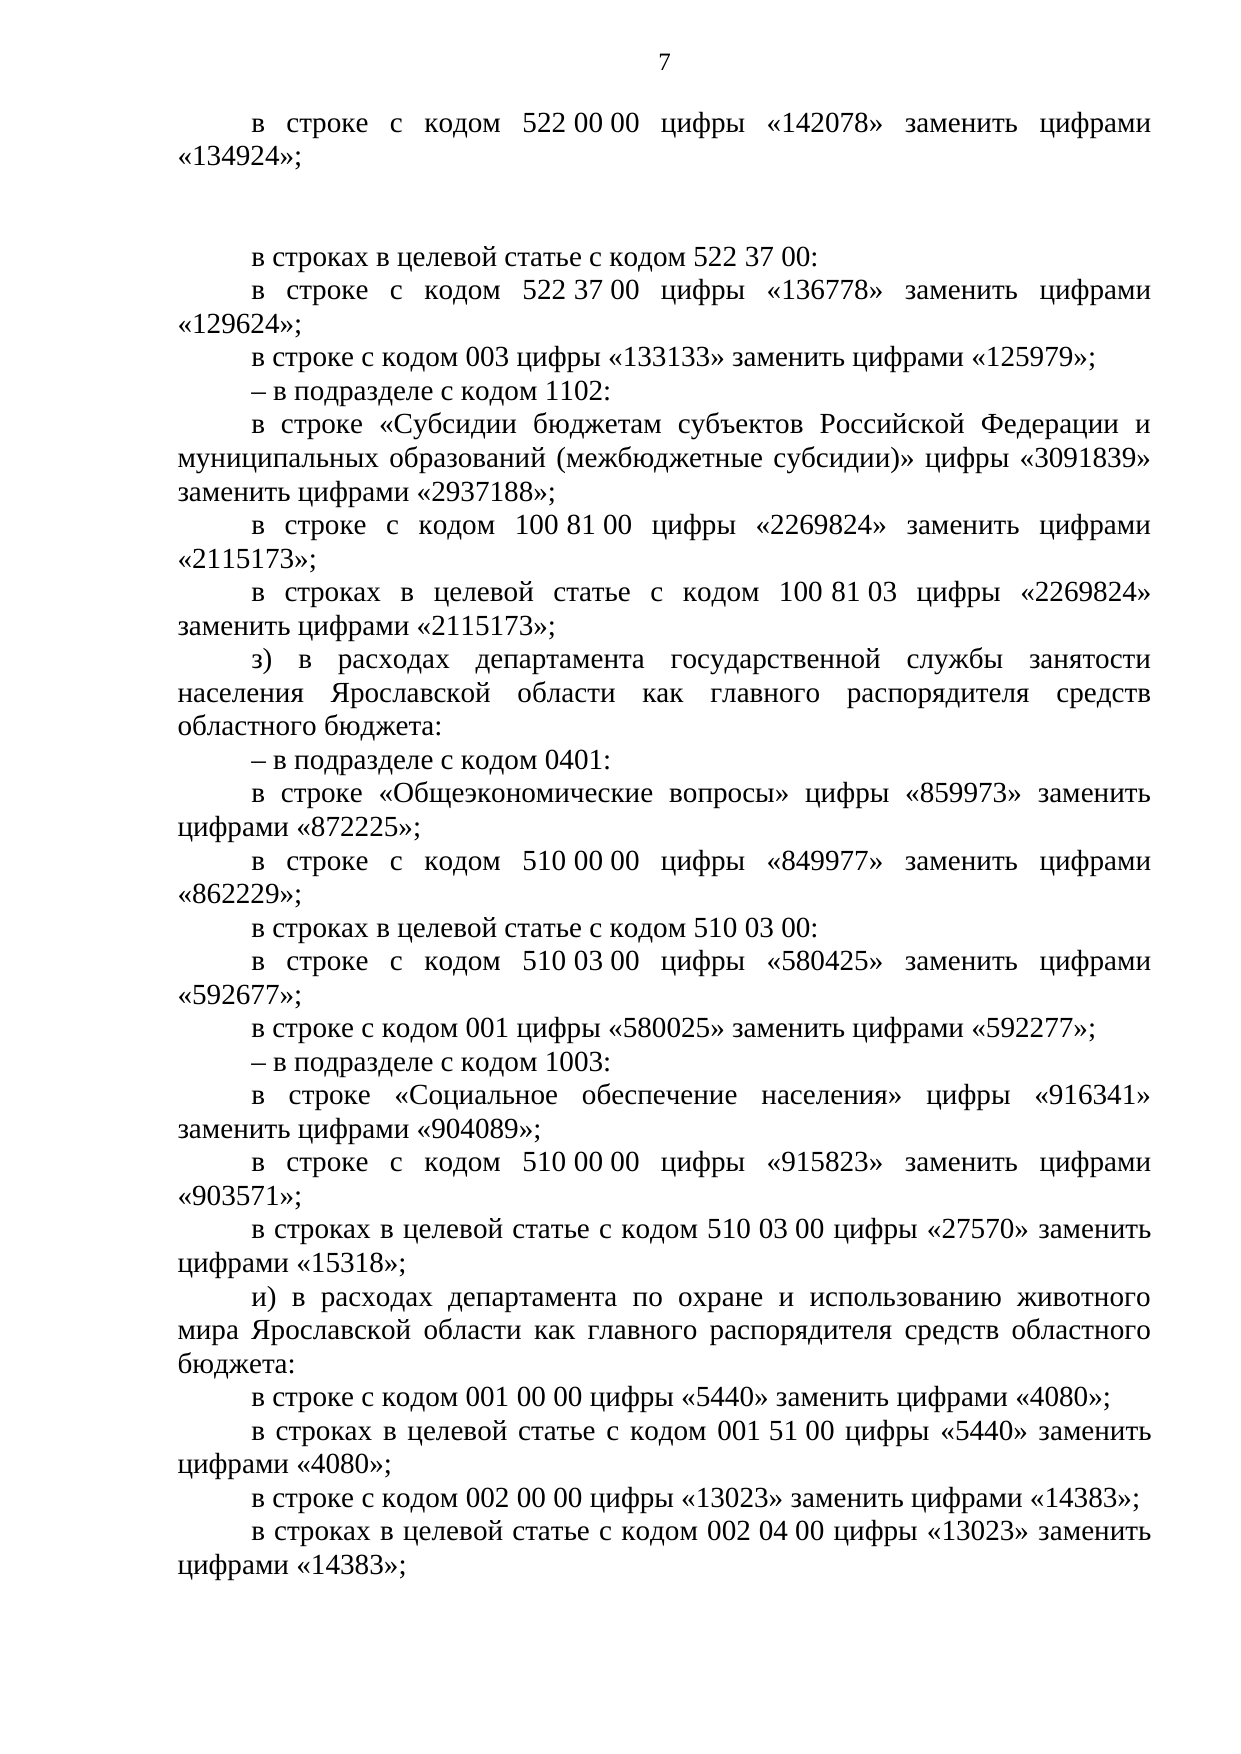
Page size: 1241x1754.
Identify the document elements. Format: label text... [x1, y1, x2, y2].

text в строке с кодом 510 00 00 цифры «915823» заменить цифрами «903571»; [177, 1144, 1152, 1212]
text в строке «Субсидии бюджетам субъектов Российской Федерации и муниципальных образований (межбюджетные субсидии)» цифры «3091839» заменить цифрами «2937188»; [177, 407, 1152, 507]
text в строках в целевой статье с кодом 002 04 00 цифры «13023» заменить цифрами «14383»; [177, 1513, 1152, 1581]
text в строке с кодом 002 00 00 цифры «13023» заменить цифрами «14383»; [177, 1480, 1152, 1513]
text в строке с кодом 001 цифры «580025» заменить цифрами «592277»; [177, 1010, 1152, 1044]
text в строке с кодом 003 цифры «133133» заменить цифрами «125979»; [177, 339, 1152, 373]
text в строке с кодом 510 03 00 цифры «580425» заменить цифрами «592677»; [177, 943, 1152, 1010]
text в строках в целевой статье с кодом 522 37 00: [177, 239, 1152, 272]
text в строке с кодом 510 00 00 цифры «849977» заменить цифрами «862229»; [177, 843, 1152, 910]
text и) в расходах департамента по охране и использованию животного мира Ярославской области как главного распорядителя средств областного бюджета: [177, 1279, 1152, 1379]
text в строке «Общеэкономические вопросы» цифры «859973» заменить цифрами «872225»; [177, 776, 1152, 843]
text в строке «Социальное обеспечение населения» цифры «916341» заменить цифрами «904089»; [177, 1077, 1152, 1144]
text в строках в целевой статье с кодом 001 51 00 цифры «5440» заменить цифрами «4080»; [177, 1413, 1152, 1480]
text – в подразделе с кодом 1102: [177, 373, 1152, 407]
text – в подразделе с кодом 0401: [177, 742, 1152, 776]
text в строке с кодом 100 81 00 цифры «2269824» заменить цифрами «2115173»; [177, 507, 1152, 574]
text в строках в целевой статье с кодом 100 81 03 цифры «2269824» заменить цифрами «2115173»; [177, 574, 1152, 641]
text в строке с кодом 522 00 00 цифры «142078» заменить цифрами «134924»; [177, 105, 1152, 172]
text з) в расходах департамента государственной службы занятости населения Ярославской области как главного распорядителя средств областного бюджета: [177, 641, 1152, 742]
text в строках в целевой статье с кодом 510 03 00: [177, 910, 1152, 943]
text в строке с кодом 522 37 00 цифры «136778» заменить цифрами «129624»; [177, 272, 1152, 339]
text – в подразделе с кодом 1003: [177, 1044, 1152, 1077]
text в строках в целевой статье с кодом 510 03 00 цифры «27570» заменить цифрами «15318»; [177, 1212, 1152, 1279]
text в строке с кодом 001 00 00 цифры «5440» заменить цифрами «4080»; [177, 1379, 1152, 1413]
